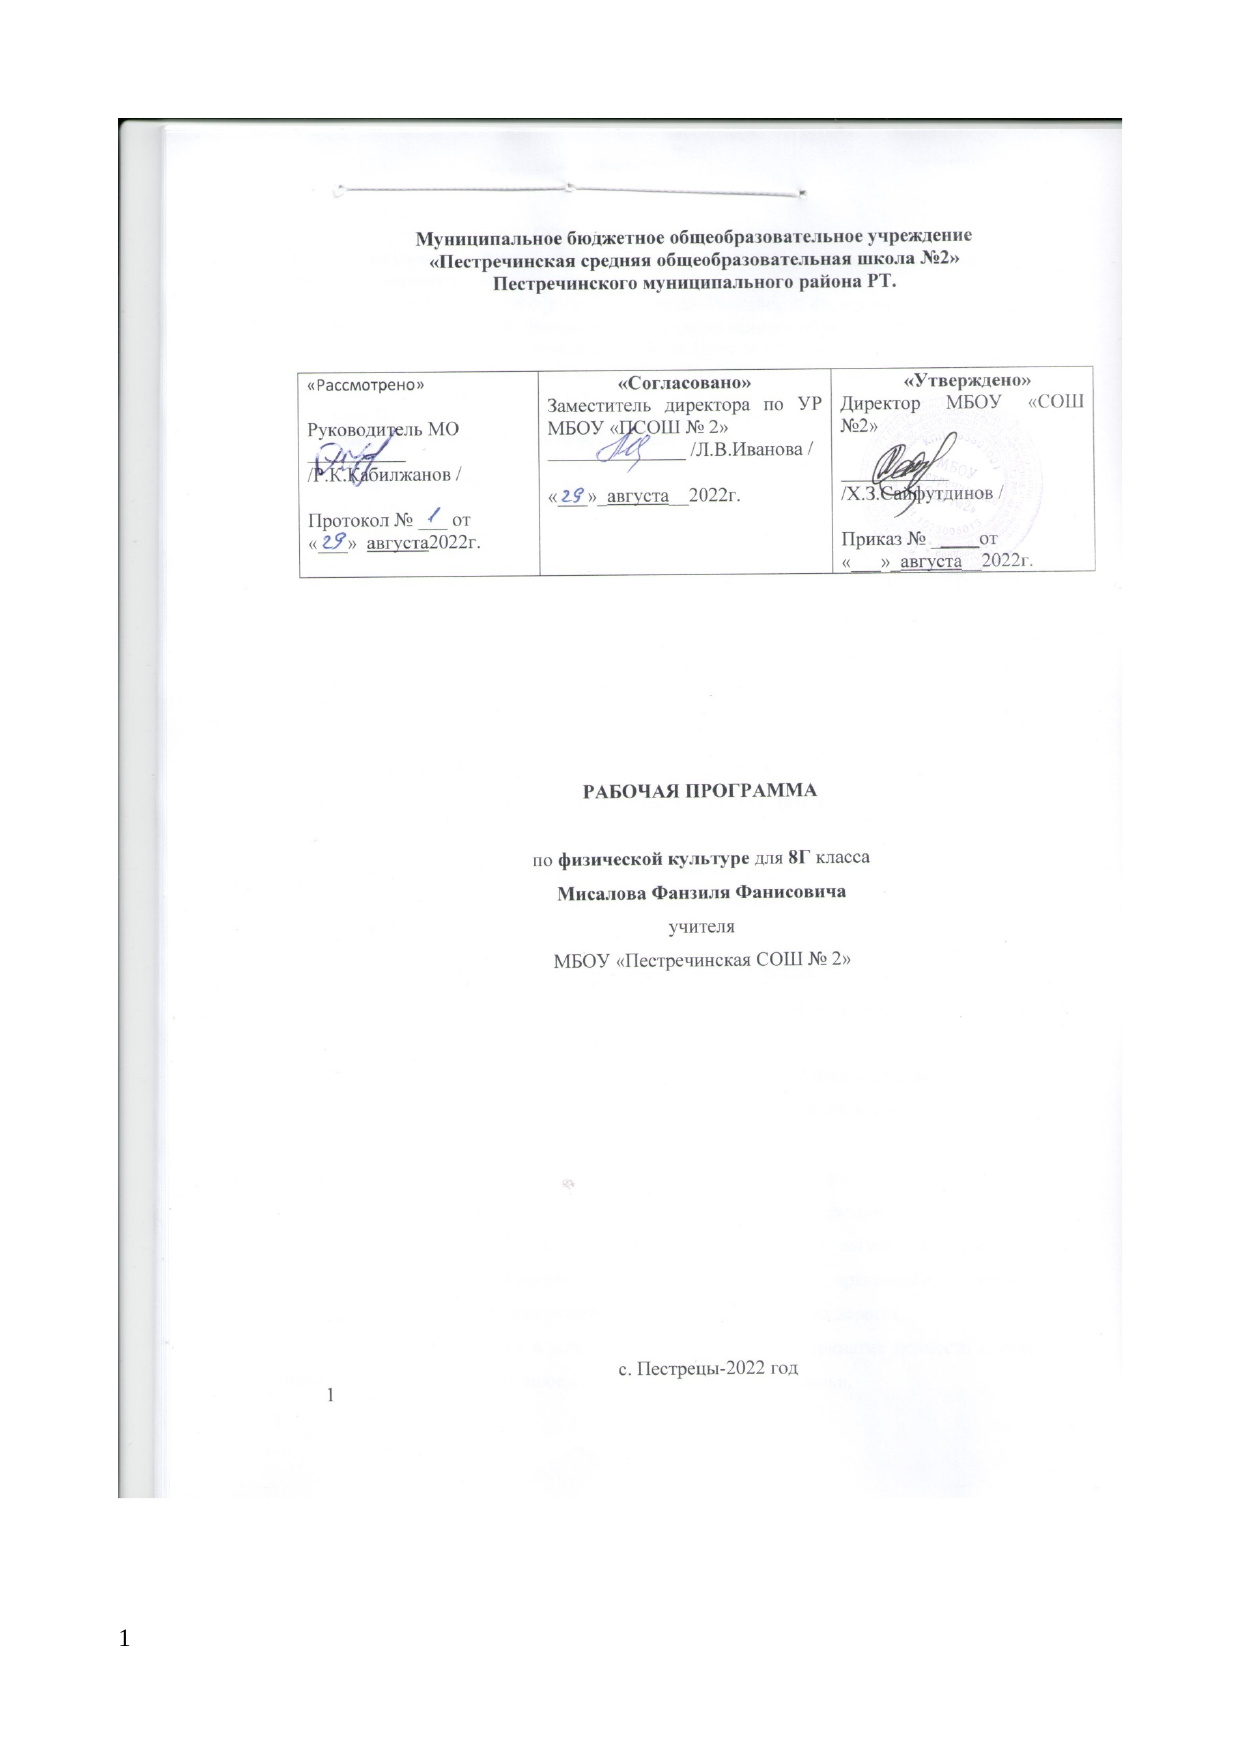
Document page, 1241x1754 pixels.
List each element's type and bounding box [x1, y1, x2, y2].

picture [118, 118, 1123, 1500]
